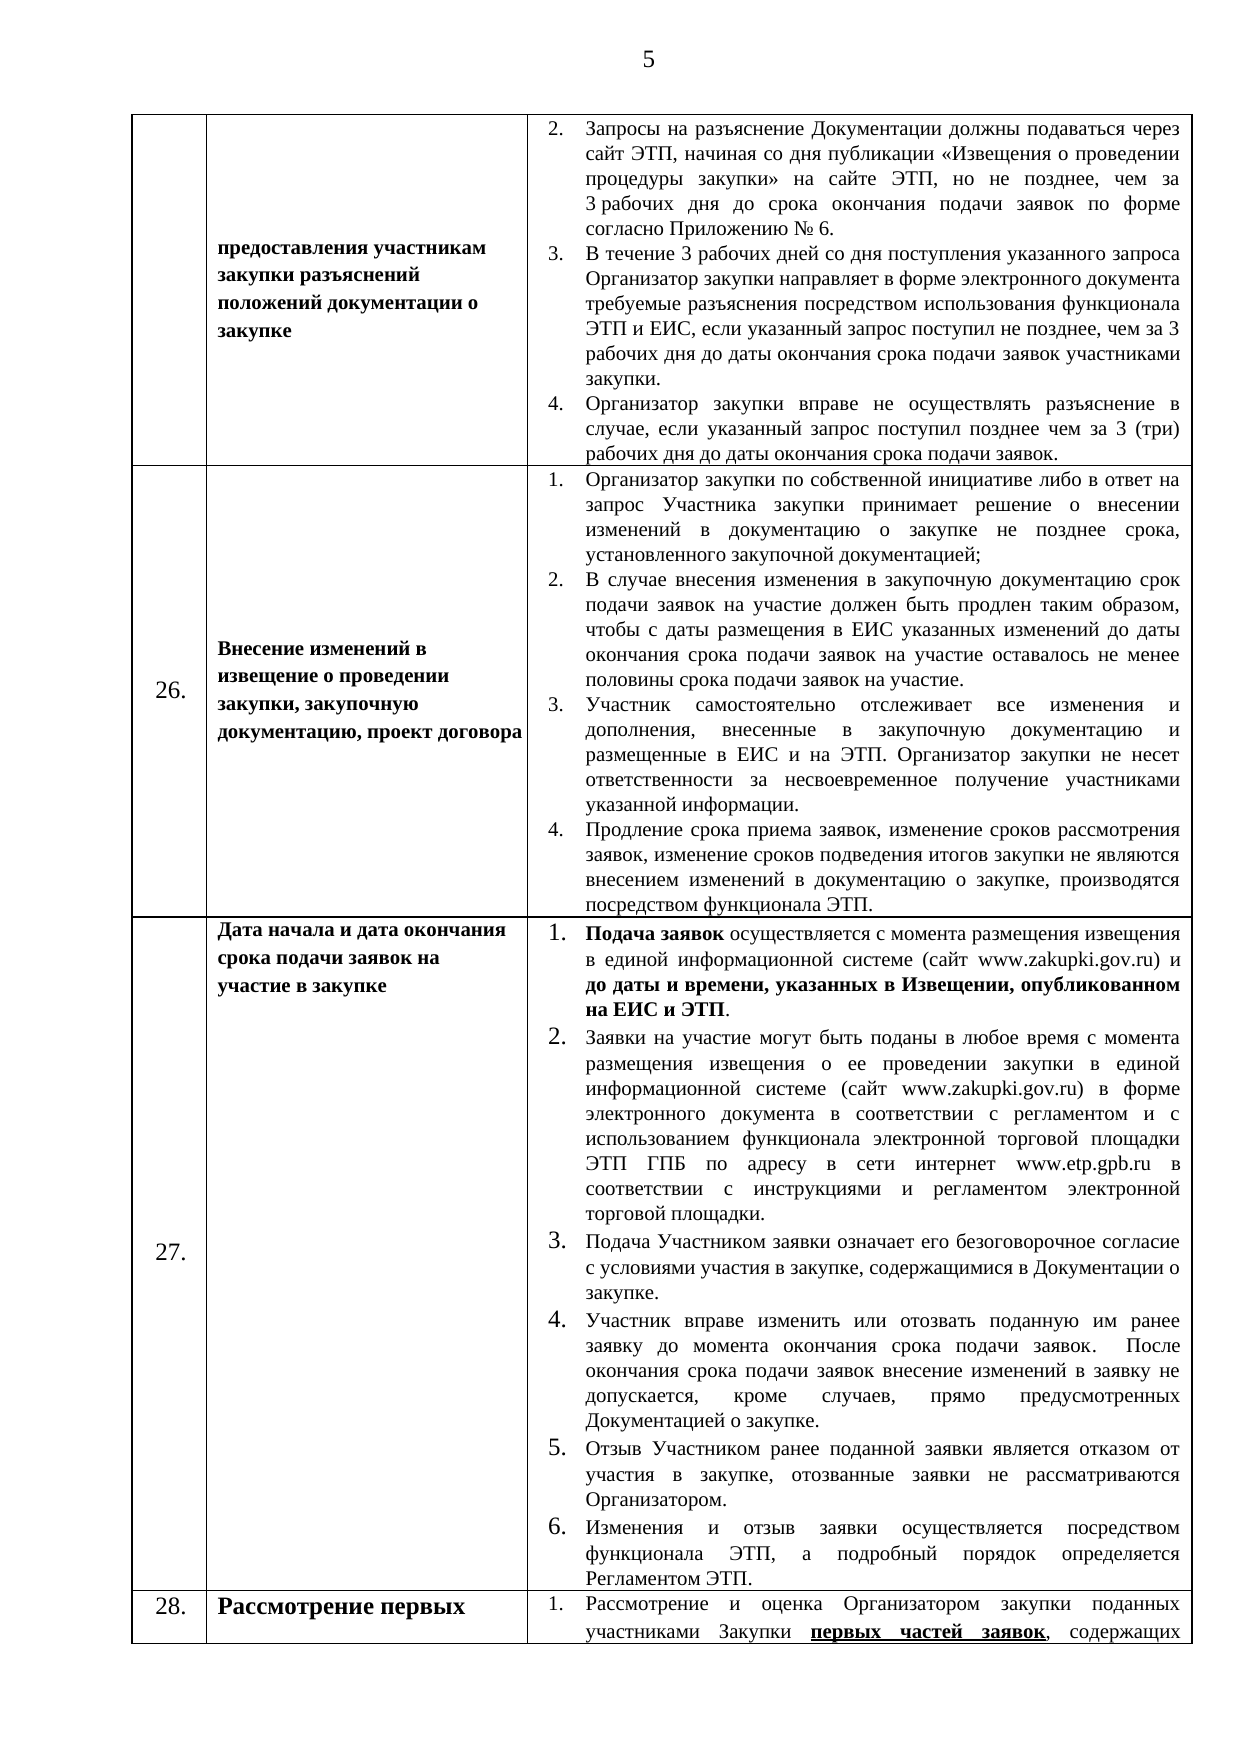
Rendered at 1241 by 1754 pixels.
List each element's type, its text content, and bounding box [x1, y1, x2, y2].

table_cell Организатор закупки по собственной инициативе либо в ответ на запрос Участника закупки принимает решение о внесении изменений в документацию о закупке не позднее срока, установленного закупочной документацией; В случае внесения изменения в закупочную документацию срок подачи заявок на участие должен быть продлен таким образом, чтобы с даты размещения в ЕИС указанных изменений до даты окончания срока подачи заявок на участие оставалось не менее половины срока подачи заявок на участие. Участник самостоятельно отслеживает все изменения и дополнения, внесенные в закупочную документацию и размещенные в ЕИС и на ЭТП. Организатор закупки не несет ответственности за несвоевременное получение участниками указанной информации. Продление срока приема заявок, изменение сроков рассмотрения заявок, изменение сроков подведения итогов закупки не являются внесением изменений в документацию о закупке, производятся посредством функционала ЭТП. [528, 466, 1191, 916]
table_cell Дата начала и дата окончания срока подачи заявок на участие в закупке [207, 918, 527, 1590]
table_cell [133, 466, 206, 916]
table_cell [528, 1591, 1191, 1643]
table_cell [133, 918, 206, 1590]
table_cell [133, 1591, 206, 1643]
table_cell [207, 115, 527, 465]
table_cell Внесение изменений в извещение о проведении закупки, закупочную документацию, проект договора [207, 466, 527, 916]
table_cell [133, 115, 206, 465]
table_cell Подача заявок осуществляется с момента размещения извещения в единой информационной системе (сайт www.zakupki.gov.ru) и до даты и времени, указанных в Извещении, опубликованном на ЕИС и ЭТП. Заявки на участие могут быть поданы в любое время с момента размещения извещения о ее проведении закупки в единой информационной системе (сайт www.zakupki.gov.ru) в форме электронного документа в соответствии с регламентом и с использованием функционала электронной торговой площадки ЭТП ГПБ по адресу в сети интернет www.etp.gpb.ru в соответствии с инструкциями и регламентом электронной торговой площадки. Подача Участником заявки означает его безоговорочное согласие с условиями участия в закупке, содержащимися в Документации о закупке. Участник вправе изменить или отозвать поданную им ранее заявку до момента окончания срока подачи заявок. После окончания срока подачи заявок внесение изменений в заявку не допускается, кроме случаев, прямо предусмотренных Документацией о закупке. Отзыв Участником ранее поданной заявки является отказом от участия в закупке, отозванные заявки не рассматриваются Организатором. Изменения и отзыв заявки осуществляется посредством функционала ЭТП, а подробный порядок определяется Регламентом ЭТП. [528, 918, 1191, 1590]
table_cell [207, 1591, 527, 1643]
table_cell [528, 115, 1191, 465]
